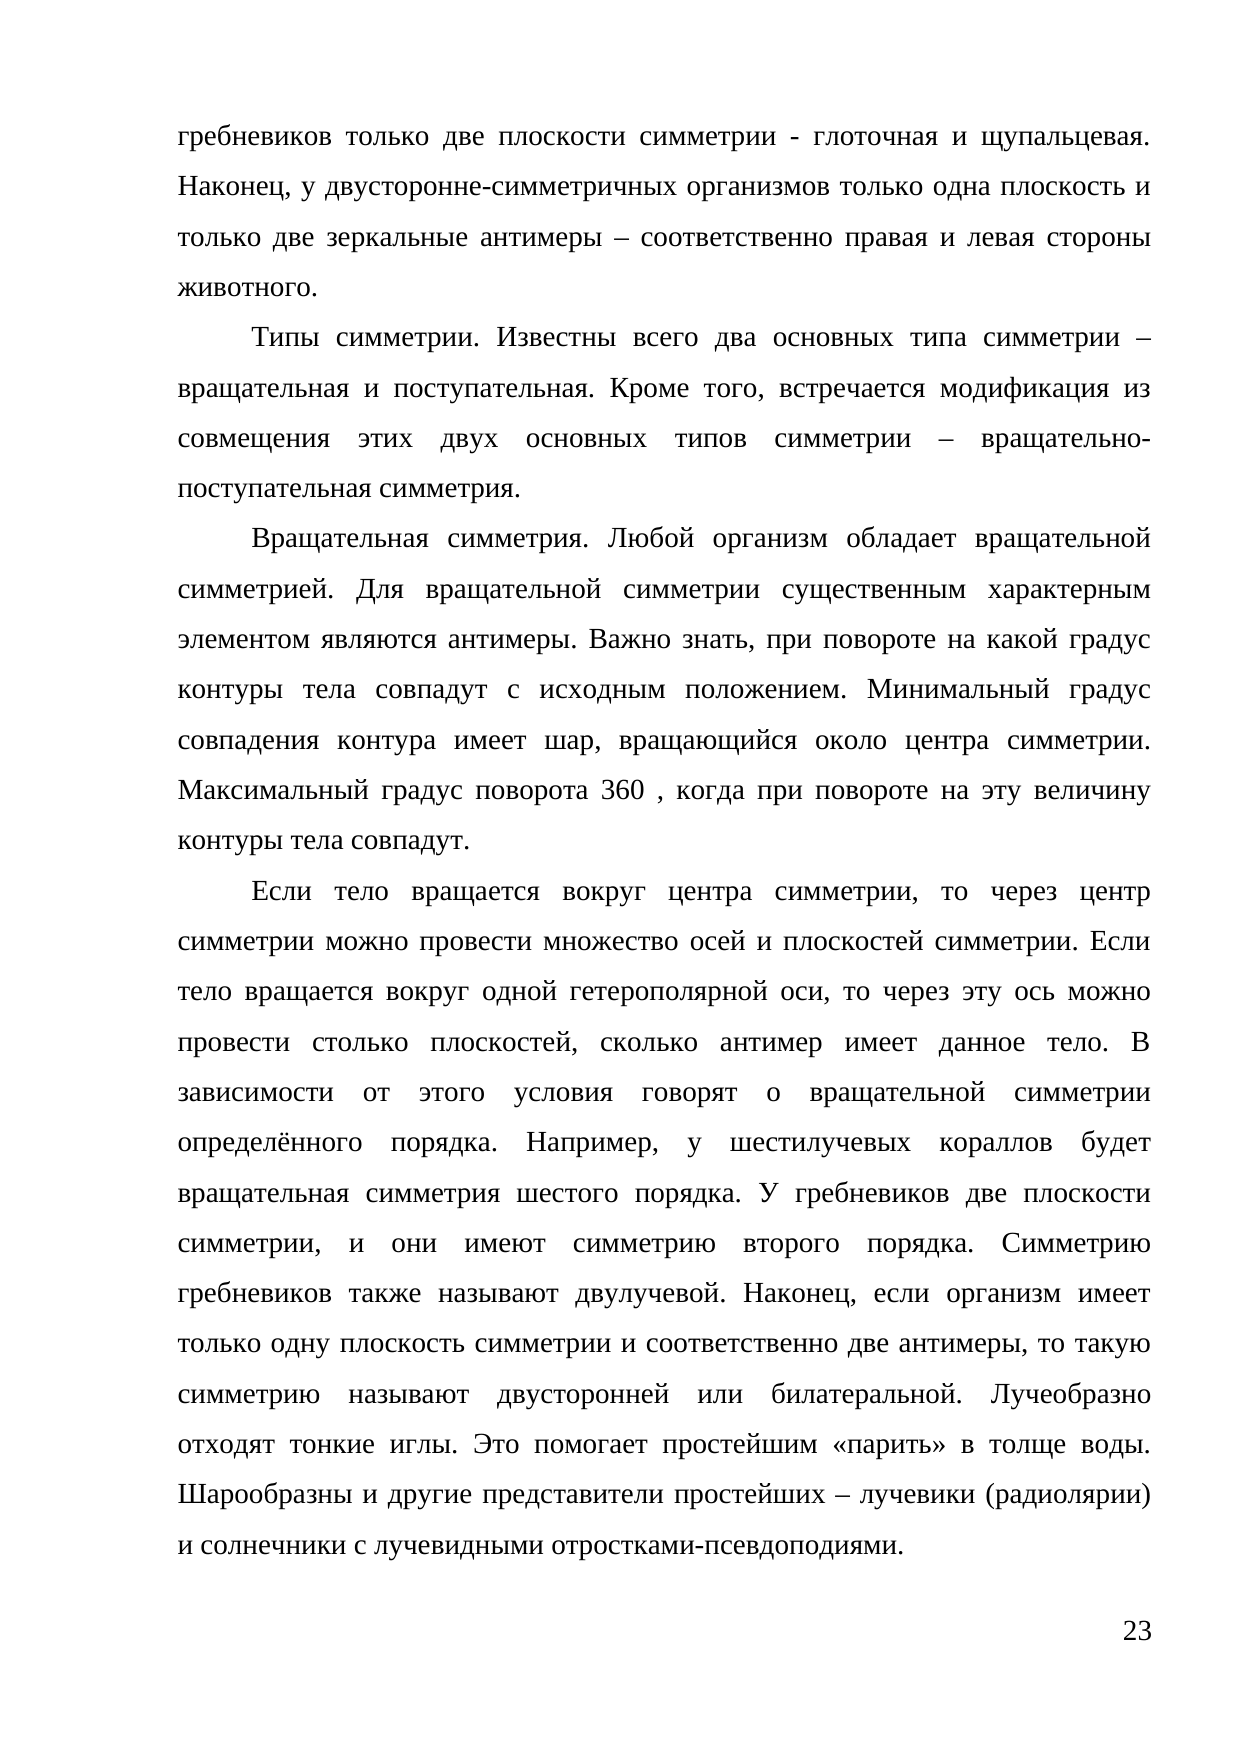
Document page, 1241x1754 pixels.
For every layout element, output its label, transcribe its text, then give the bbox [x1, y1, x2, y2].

text Типы симметрии. Известны всего два основных типа симметрии – вращательная и поступательная. Кроме того, встречается модификация из совмещения этих двух основных типов симметрии – вращательно-поступательная симметрия. [177, 319, 1152, 504]
text Вращательная симметрия. Любой организм обладает вращательной симметрией. Для вращательной симметрии существенным характерным элементом являются антимеры. Важно знать, при повороте на какой градус контуры тела совпадут с исходным положением. Минимальный градус совпадения контура имеет шар, вращающийся около центра симметрии. Максимальный градус поворота 360 , когда при повороте на эту величину контуры тела совпадут. [177, 521, 1152, 856]
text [177, 118, 1152, 303]
text Если тело вращается вокруг центра симметрии, то через центр симметрии можно провести множество осей и плоскостей симметрии. Если тело вращается вокруг одной гетерополярной оси, то через эту ось можно провести столько плоскостей, сколько антимер имеет данное тело. В зависимости от этого условия говорят о вращательной симметрии определённого порядка. Например, у шестилучевых кораллов будет вращательная симметрия шестого порядка. У гребневиков две плоскости симметрии, и они имеют симметрию второго порядка. Симметрию гребневиков также называют двулучевой. Наконец, если организм имеет только одну плоскость симметрии и соответственно две антимеры, то такую симметрию называют двусторонней или билатеральной. Лучеобразно отходят тонкие иглы. Это помогает простейшим «парить» в толще воды. Шарообразны и другие представители простейших – лучевики (радиолярии) и солнечники с лучевидными отростками-псевдоподиями. [177, 873, 1152, 1560]
